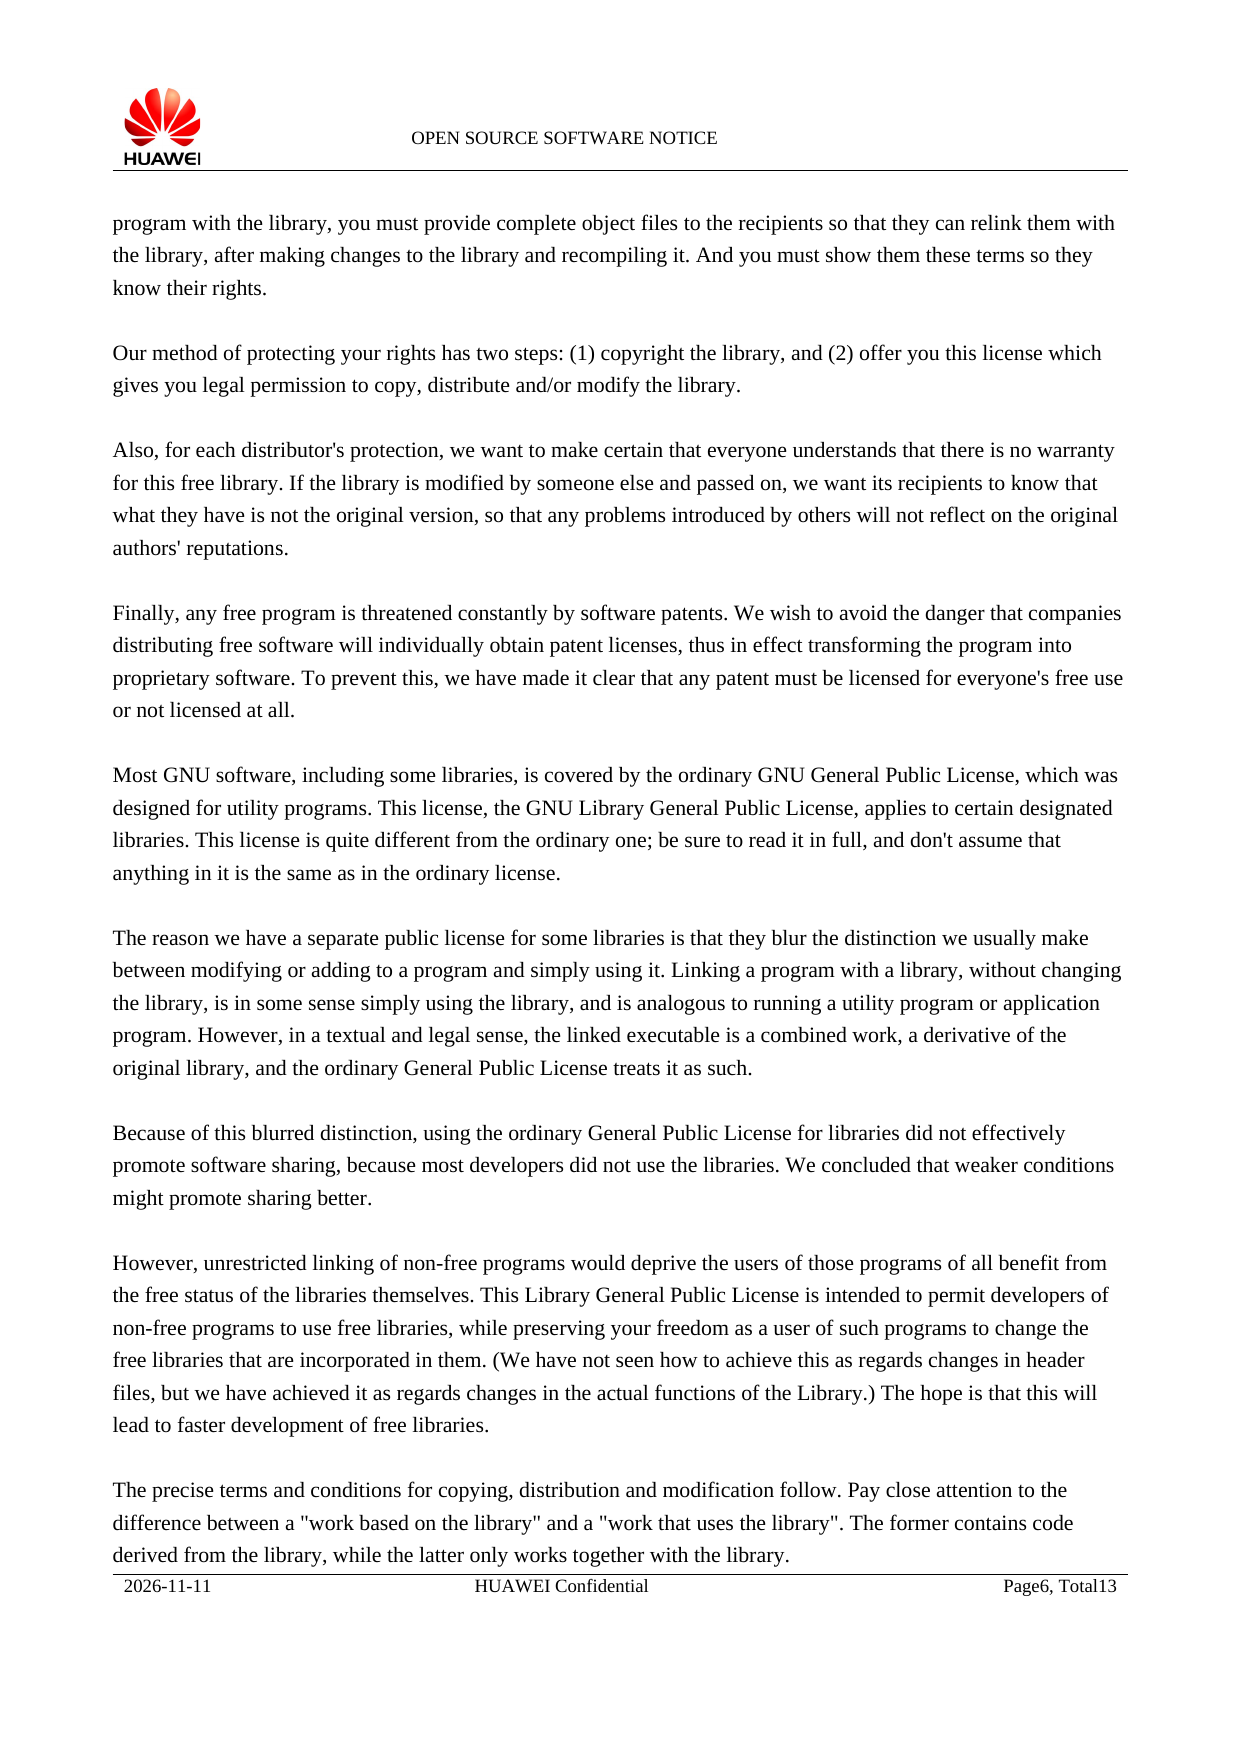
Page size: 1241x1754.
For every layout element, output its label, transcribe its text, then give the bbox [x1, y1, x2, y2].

picture [124, 88, 201, 165]
